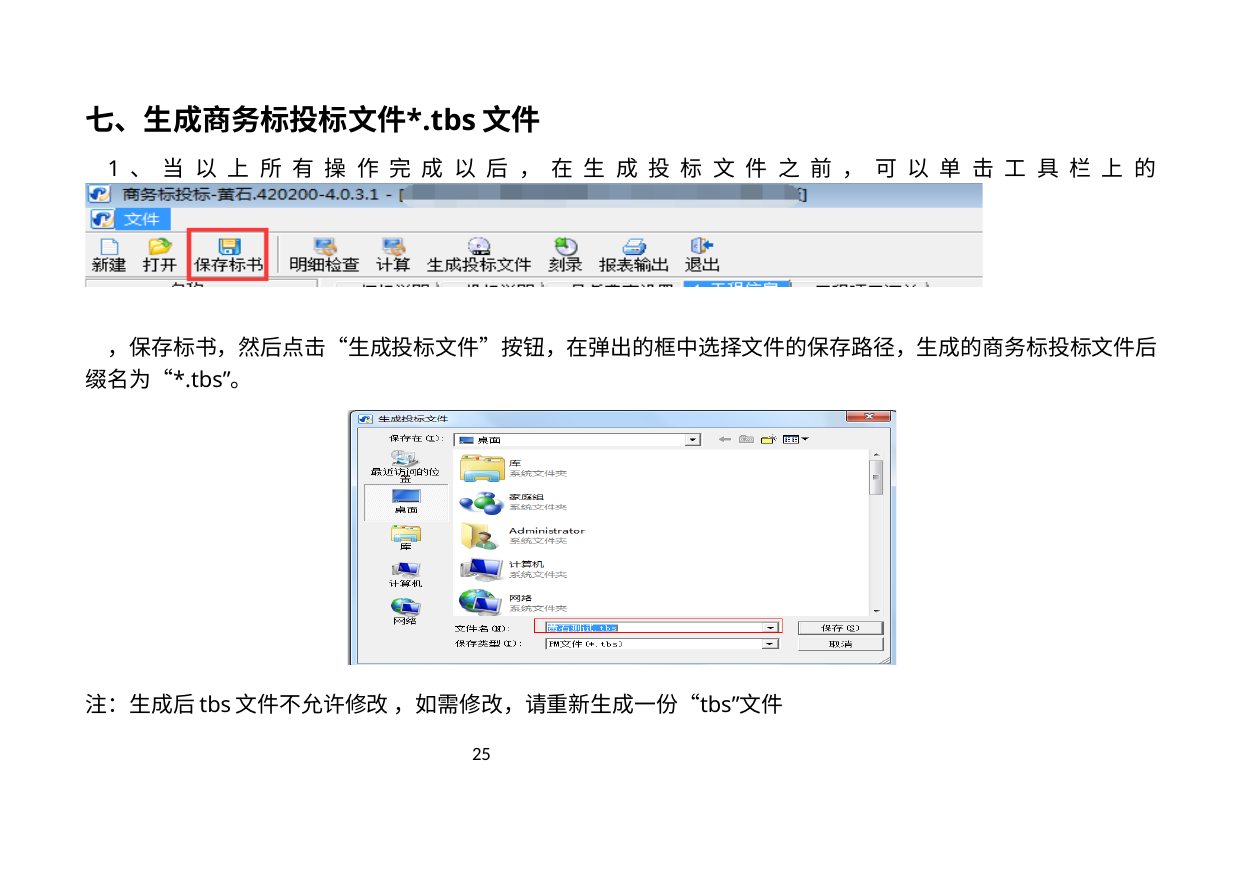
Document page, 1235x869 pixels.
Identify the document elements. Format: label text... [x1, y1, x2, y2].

picture [347, 410, 897, 665]
text 注：生成后tbs文件不允许修改 ，如需修改，请重新生成一份“tbs”文件 [85, 687, 1158, 719]
picture [85, 183, 983, 287]
text ，保存标书，然后点击“生成投标文件”按钮，在弹出的框中选择文件的保存路径，生成的商务标投标文件后缀名为“*.tbs”。 [85, 329, 1158, 394]
text 七、生成商务标投标文件*.tbs文件 [85, 86, 1158, 151]
